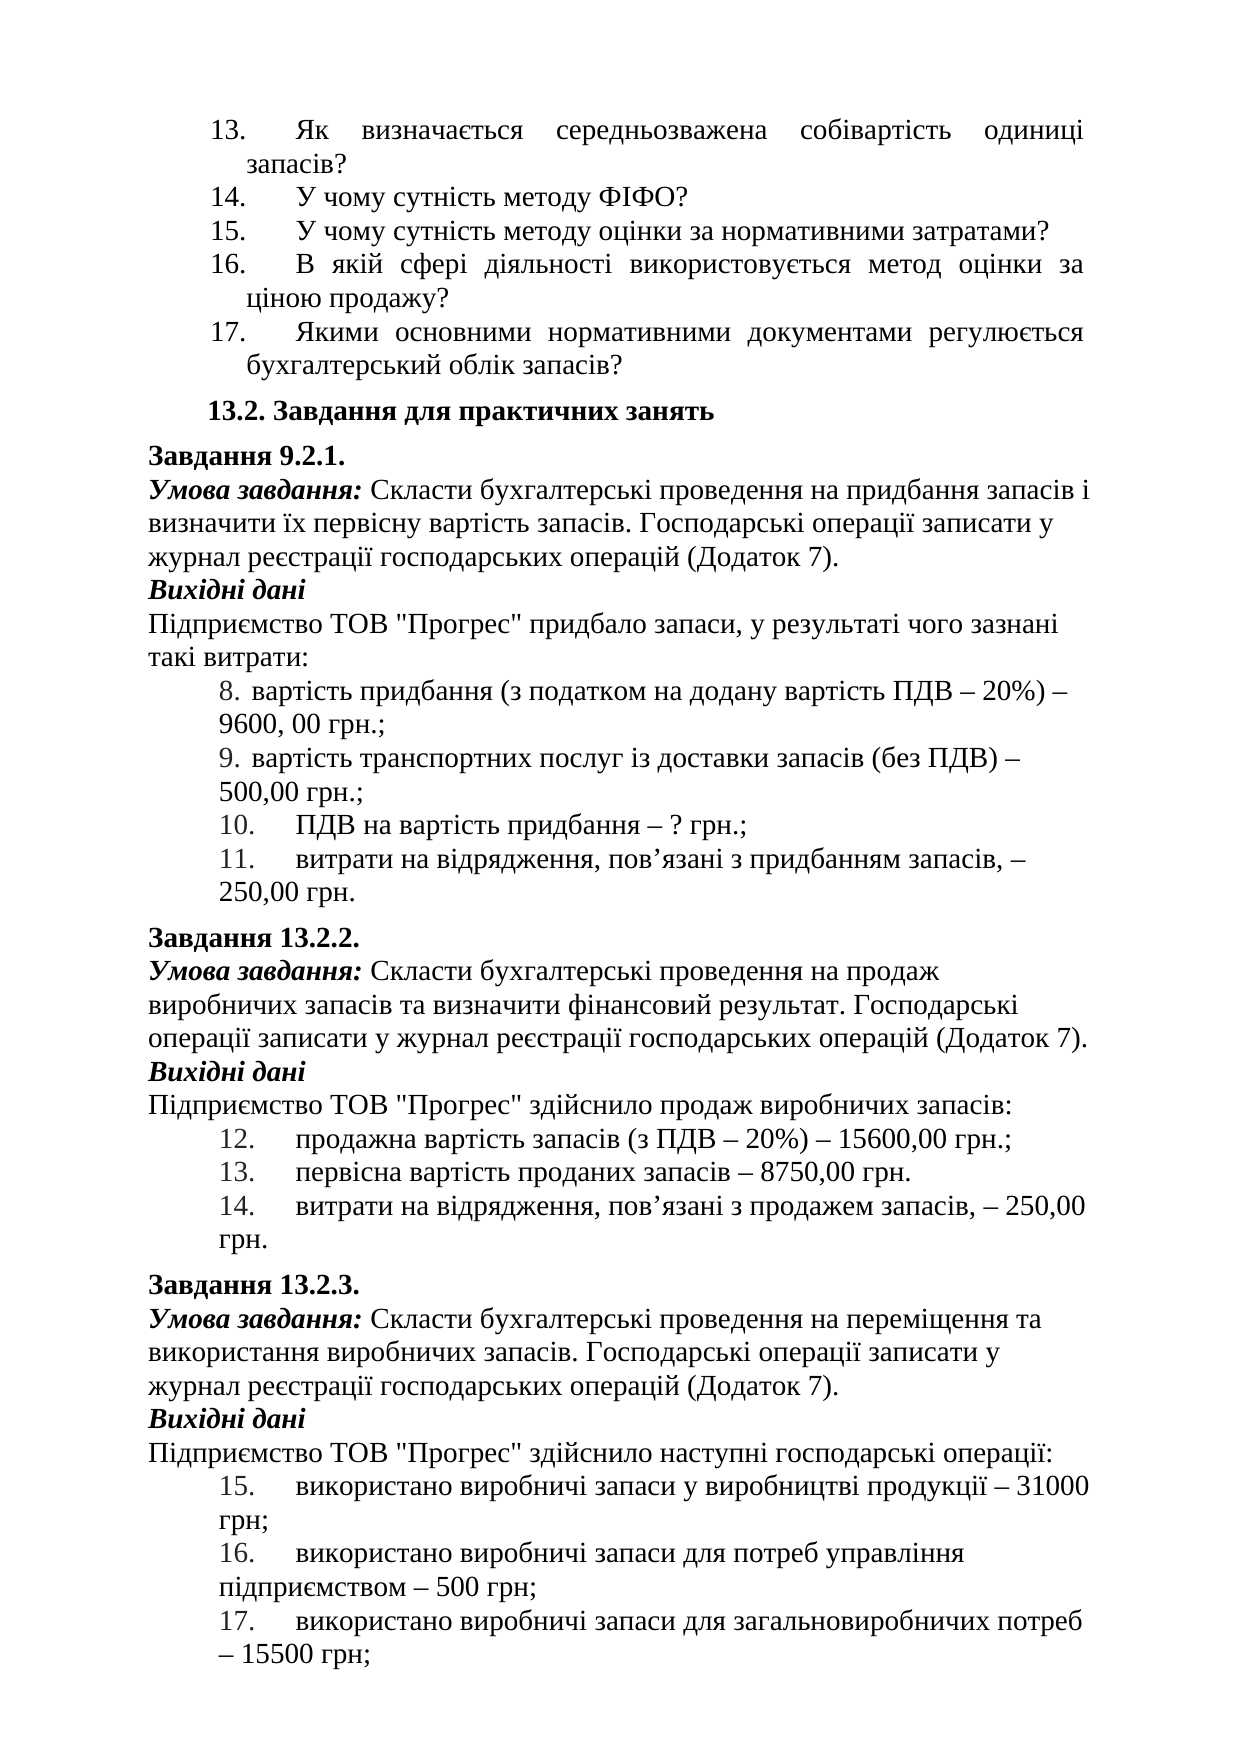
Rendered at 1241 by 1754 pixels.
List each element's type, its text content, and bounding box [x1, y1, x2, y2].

list первісна вартість проданих запасів – 8750,00 грн. [219, 1154, 1090, 1188]
list ПДВ на вартість придбання – ? грн.; [219, 807, 1090, 841]
text Завдання 9.2.1. [148, 438, 1090, 472]
text Вихідні дані [148, 1054, 1090, 1087]
title Як визначається середньозважена собівартість одиниці запасів? [210, 112, 1084, 179]
list продажна вартість запасів (з ПДВ – 20%) – 15600,00 грн.; [219, 1121, 1090, 1154]
title У чому сутність методу оцінки за нормативними затратами? [210, 213, 1084, 247]
text Вихідні дані [148, 1401, 1090, 1435]
text Підприємство ТОВ "Прогрес" здійснило продаж виробничих запасів: [148, 1087, 1090, 1121]
text Підприємство ТОВ "Прогрес" придбало запаси, у результаті чого зазнані такі витрати: [148, 606, 1090, 673]
title У чому сутність методу ФІФО? [210, 179, 1084, 213]
list використано виробничі запаси для загальновиробничих потреб – 15500 грн; [219, 1603, 1090, 1670]
text 13.2. Завдання для практичних занять [148, 393, 1090, 426]
text Завдання 13.2.2. [148, 920, 1090, 953]
list витрати на відрядження, пов’язані з придбанням запасів, – 250,00 грн. [219, 841, 1090, 908]
list використано виробничі запаси для потреб управління підприємством – 500 грн; [219, 1536, 1090, 1603]
title Якими основними нормативними документами регулюється бухгалтерський облік запасів? [210, 314, 1084, 381]
text Умова завдання: Скласти бухгалтерські проведення на придбання запасів і визначити їх первісну вартість запасів. Господарські операції записати у журнал реєстрації господарських операцій (Додаток 7). [148, 472, 1090, 572]
text Умова завдання: Скласти бухгалтерські проведення на переміщення та використання виробничих запасів. Господарські операції записати у журнал реєстрації господарських операцій (Додаток 7). [148, 1301, 1090, 1401]
list вартість транспортних послуг із доставки запасів (без ПДВ) – 500,00 грн.; [219, 740, 1090, 807]
list використано виробничі запаси у виробництві продукції – 31000 грн; [219, 1468, 1090, 1536]
text Завдання 13.2.3. [148, 1267, 1090, 1301]
text Вихідні дані [148, 572, 1090, 606]
list витрати на відрядження, пов’язані з продажем запасів, – 250,00 грн. [219, 1188, 1090, 1255]
text Умова завдання: Скласти бухгалтерські проведення на продаж виробничих запасів та визначити фінансовий результат. Господарські операції записати у журнал реєстрації господарських операцій (Додаток 7). [148, 953, 1090, 1054]
title В якій сфері діяльності використовується метод оцінки за ціною продажу? [210, 247, 1084, 314]
list вартість придбання (з податком на додану вартість ПДВ – 20%) – 9600, 00 грн.; [219, 673, 1090, 740]
text Підприємство ТОВ "Прогрес" здійснило наступні господарські операції: [148, 1435, 1090, 1468]
